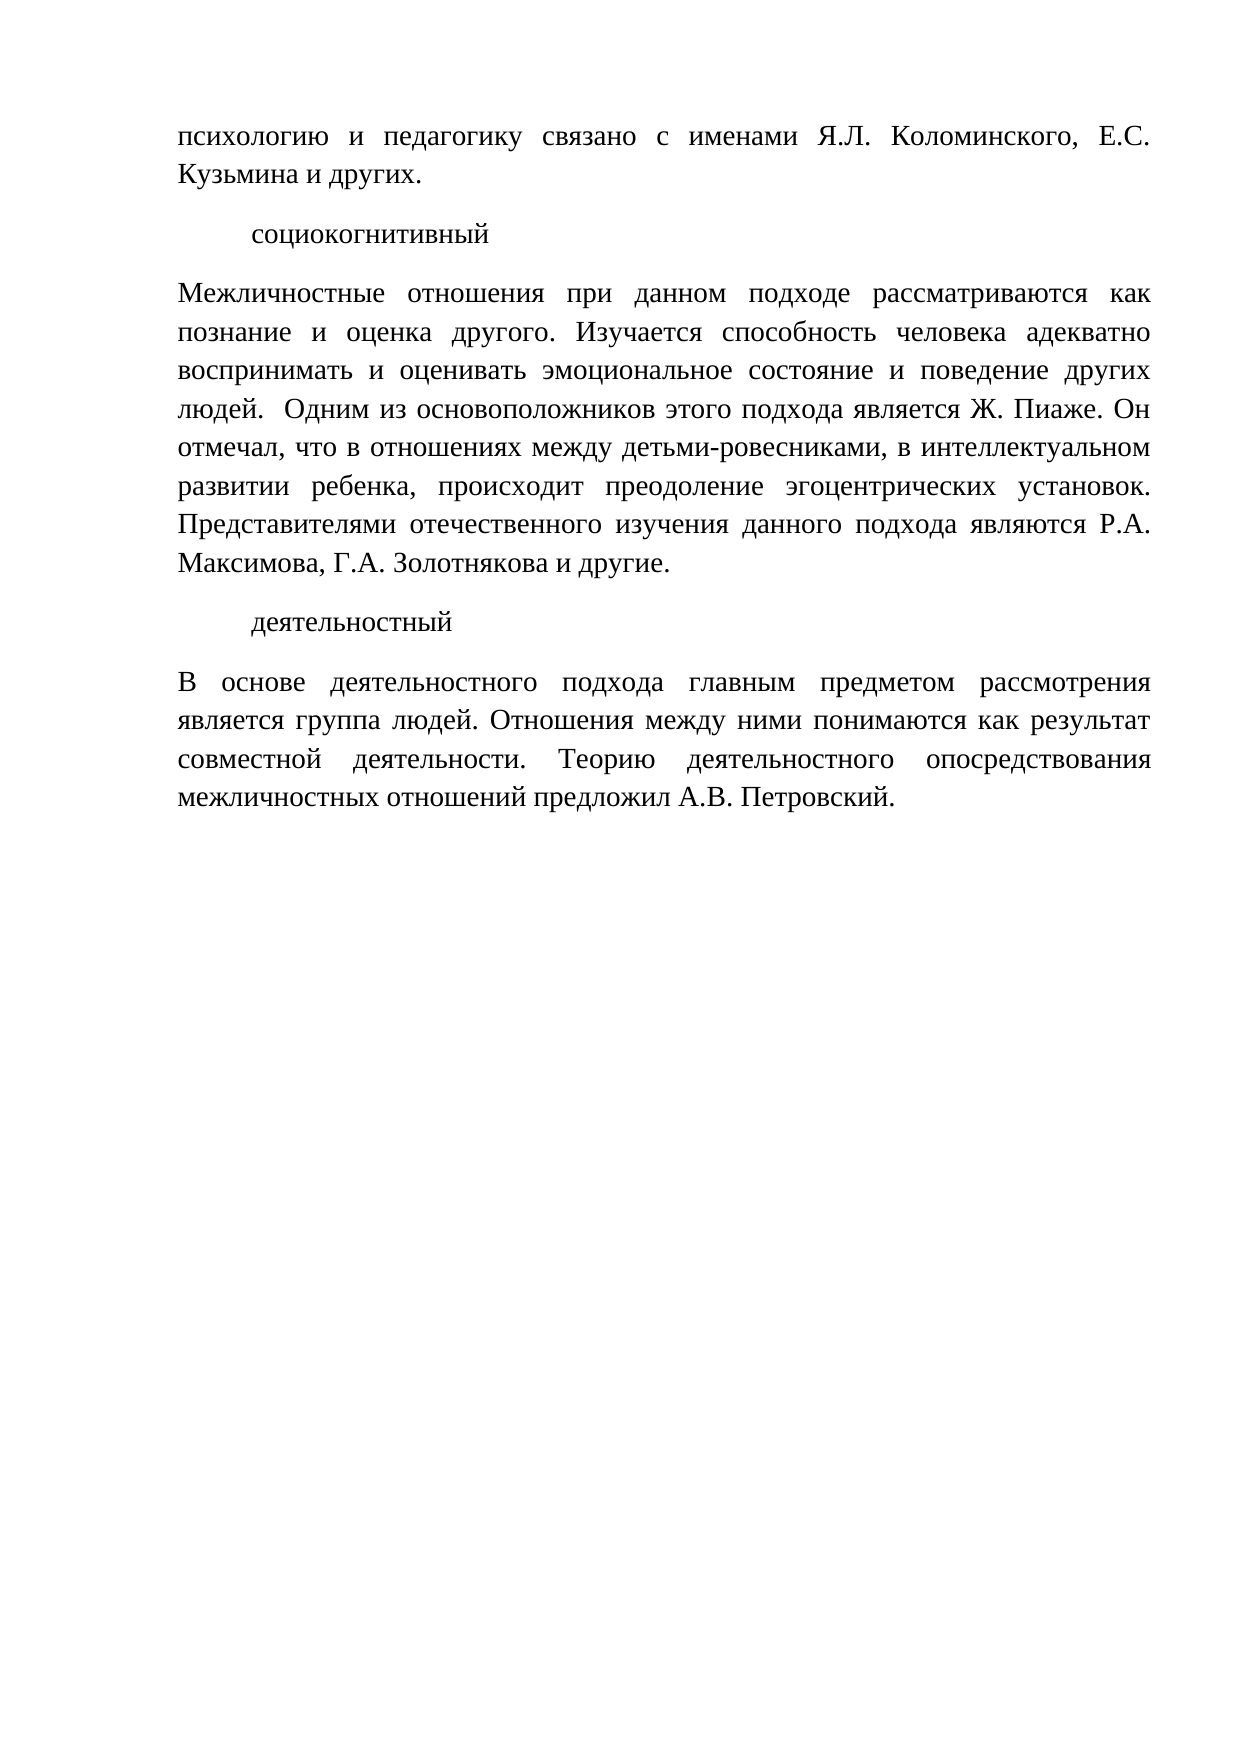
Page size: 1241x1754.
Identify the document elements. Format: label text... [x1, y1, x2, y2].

text В основе деятельностного подхода главным предметом рассмотрения является группа людей. Отношения между ними понимаются как результат совместной деятельности. Теорию деятельностного опосредствования межличностных отношений предложил А.В. Петровский. [177, 664, 1152, 813]
text Межличностные отношения при данном подходе рассматриваются как познание и оценка другого. Изучается способность человека адекватно воспринимать и оценивать эмоциональное состояние и поведение других людей. Одним из основоположников этого подхода является Ж. Пиаже. Он отмечал, что в отношениях между детьми-ровесниками, в интеллектуальном развитии ребенка, происходит преодоление эгоцентрических установок. Представителями отечественного изучения данного подхода являются Р.А. Максимова, Г.А. Золотнякова и другие. [177, 275, 1152, 579]
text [177, 118, 1152, 190]
text  деятельностный [177, 604, 1152, 638]
text  социокогнитивный [177, 216, 1152, 249]
